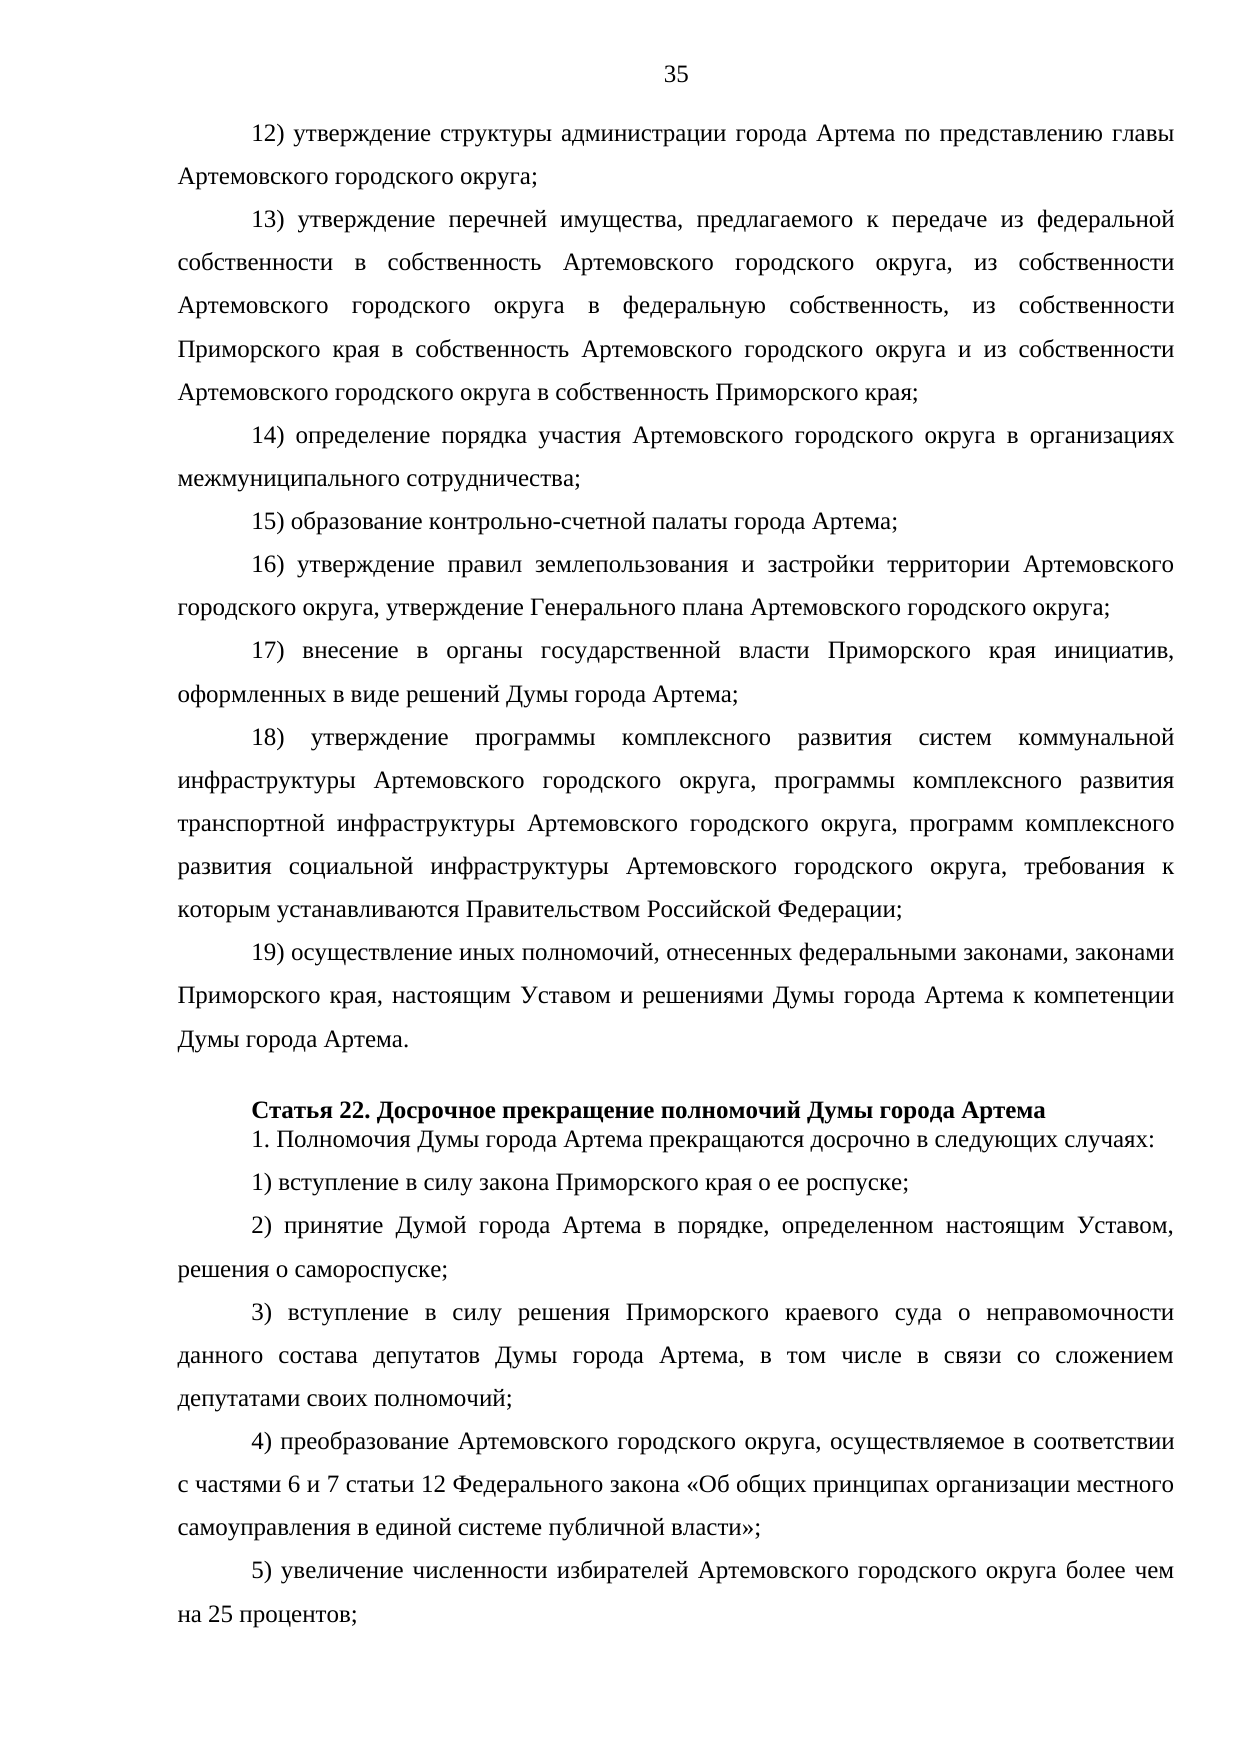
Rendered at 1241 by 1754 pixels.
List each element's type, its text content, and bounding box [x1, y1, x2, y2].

text 17) внесение в органы государственной власти Приморского края инициатив, оформленных в виде решений Думы города Артема; [177, 636, 1175, 707]
text 5) увеличение численности избирателей Артемовского городского округа более чем на 25 процентов; [177, 1556, 1175, 1627]
text Статья 22. Досрочное прекращение полномочий Думы города Артема [177, 1096, 1175, 1124]
text 14) определение порядка участия Артемовского городского округа в организациях межмуниципального сотрудничества; [177, 420, 1175, 492]
text 18) утверждение программы комплексного развития систем коммунальной инфраструктуры Артемовского городского округа, программы комплексного развития транспортной инфраструктуры Артемовского городского округа, программ комплексного развития социальной инфраструктуры Артемовского городского округа, требования к которым устанавливаются Правительством Российской Федерации; [177, 722, 1175, 923]
text 4) преобразование Артемовского городского округа, осуществляемое в соответствии с частями 6 и 7 статьи 12 Федерального закона «Об общих принципах организации местного самоуправления в единой системе публичной власти»; [177, 1426, 1175, 1541]
text 2) принятие Думой города Артема в порядке, определенном настоящим Уставом, решения о самороспуске; [177, 1211, 1175, 1282]
text 12) утверждение структуры администрации города Артема по представлению главы Артемовского городского округа; [177, 118, 1175, 190]
text 13) утверждение перечней имущества, предлагаемого к передаче из федеральной собственности в собственность Артемовского городского округа, из собственности Артемовского городского округа в федеральную собственность, из собственности Приморского края в собственность Артемовского городского округа и из собственности Артемовского городского округа в собственность Приморского края; [177, 204, 1175, 406]
text 16) утверждение правил землепользования и застройки территории Артемовского городского округа, утверждение Генерального плана Артемовского городского округа; [177, 549, 1175, 621]
text 3) вступление в силу решения Приморского краевого суда о неправомочности данного состава депутатов Думы города Артема, в том числе в связи со сложением депутатами своих полномочий; [177, 1297, 1175, 1412]
text 19) осуществление иных полномочий, отнесенных федеральными законами, законами Приморского края, настоящим Уставом и решениями Думы города Артема к компетенции Думы города Артема. [177, 937, 1175, 1052]
text 1. Полномочия Думы города Артема прекращаются досрочно в следующих случаях: [177, 1124, 1175, 1153]
text 1) вступление в силу закона Приморского края о ее роспуске; [177, 1167, 1175, 1196]
text 15) образование контрольно-счетной палаты города Артема; [177, 506, 1175, 535]
